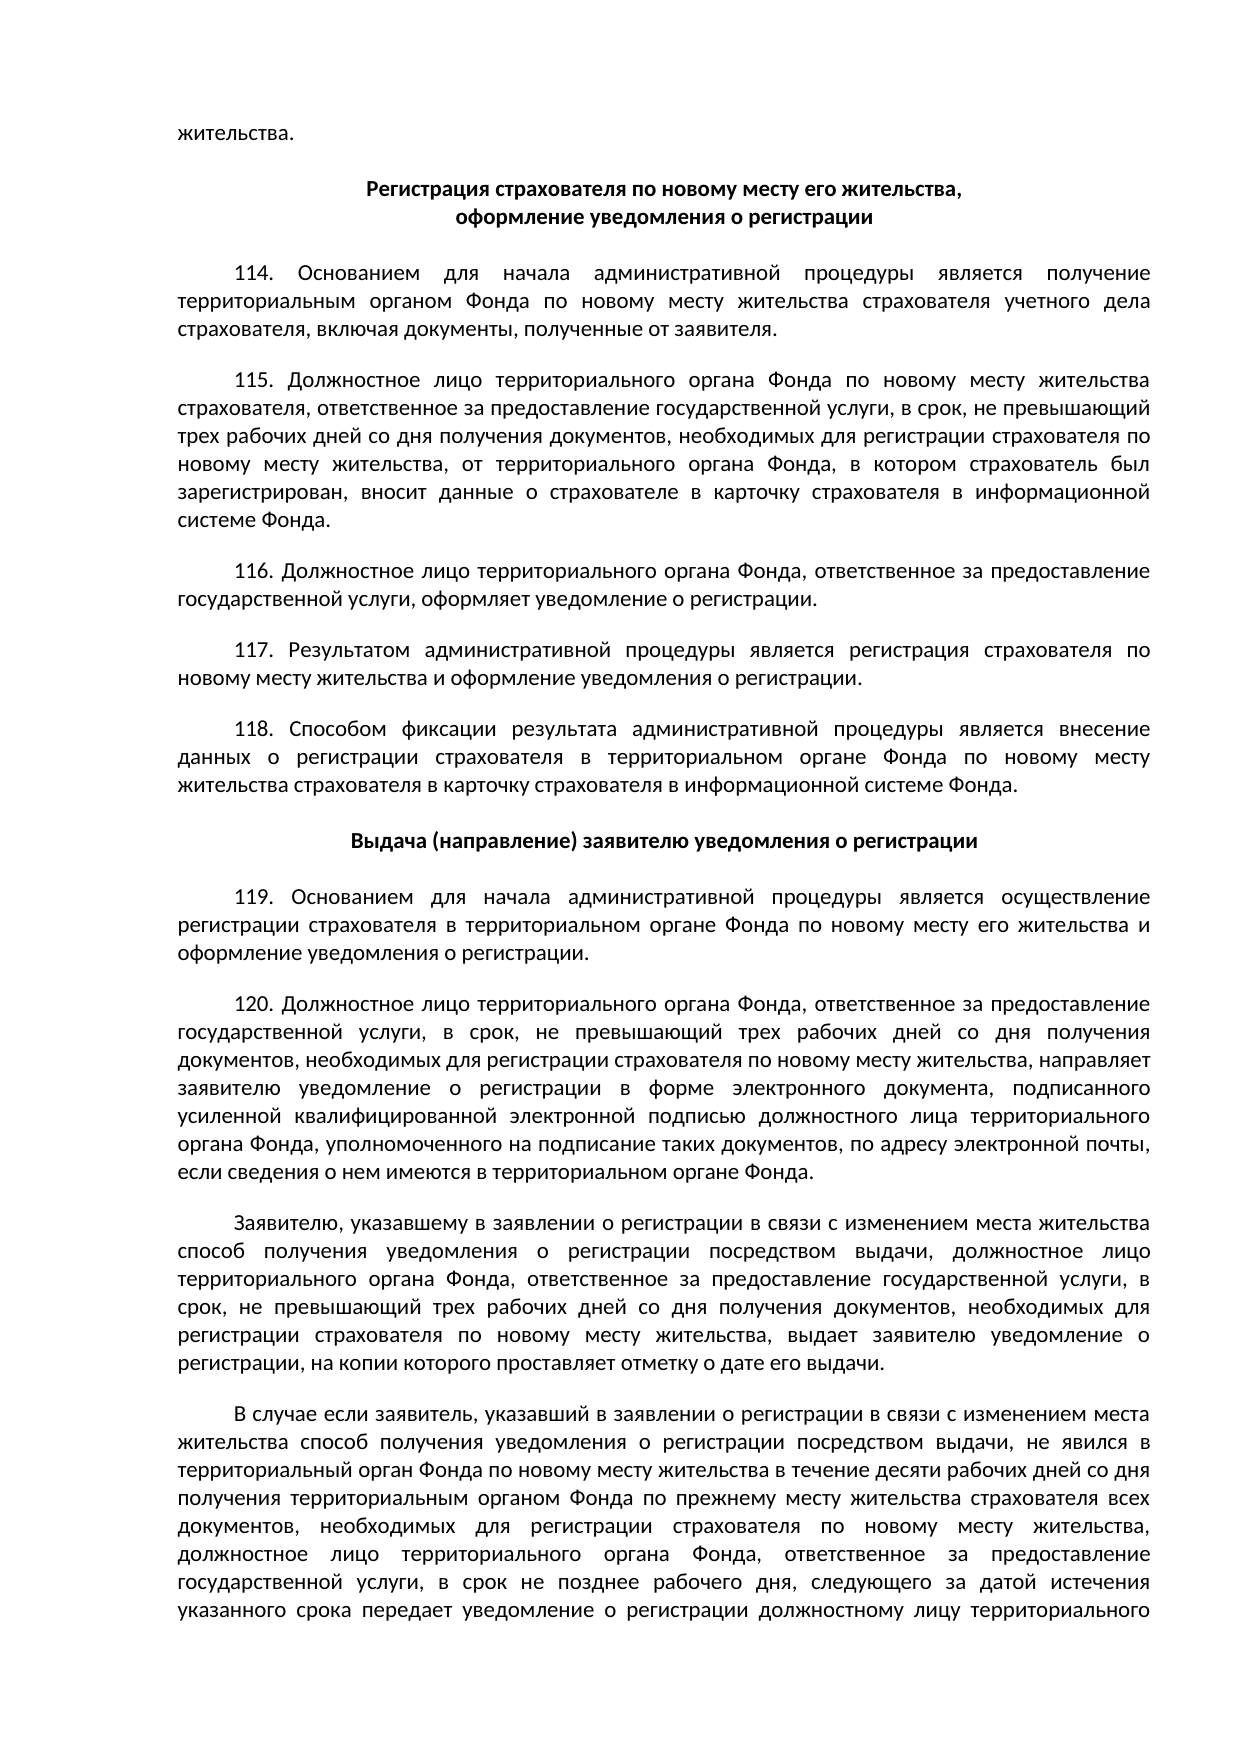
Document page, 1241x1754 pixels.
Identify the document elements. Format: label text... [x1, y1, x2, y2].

text 116. Должностное лицо территориального органа Фонда, ответственное за предоставление государственной услуги, оформляет уведомление о регистрации. [177, 556, 1152, 612]
title Выдача (направление) заявителю уведомления о регистрации [177, 826, 1152, 854]
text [177, 1399, 1152, 1623]
text 119. Основанием для начала административной процедуры является осуществление регистрации страхователя в территориальном органе Фонда по новому месту его жительства и оформление уведомления о регистрации. [177, 882, 1152, 966]
title оформление уведомления о регистрации [177, 202, 1152, 230]
title Регистрация страхователя по новому месту его жительства, [177, 174, 1152, 202]
text 115. Должностное лицо территориального органа Фонда по новому месту жительства страхователя, ответственное за предоставление государственной услуги, в срок, не превышающий трех рабочих дней со дня получения документов, необходимых для регистрации страхователя по новому месту жительства, от территориального органа Фонда, в котором страхователь был зарегистрирован, вносит данные о страхователе в карточку страхователя в информационной системе Фонда. [177, 365, 1152, 533]
text 114. Основанием для начала административной процедуры является получение территориальным органом Фонда по новому месту жительства страхователя учетного дела страхователя, включая документы, полученные от заявителя. [177, 258, 1152, 342]
text 117. Результатом административной процедуры является регистрация страхователя по новому месту жительства и оформление уведомления о регистрации. [177, 635, 1152, 691]
text 118. Способом фиксации результата административной процедуры является внесение данных о регистрации страхователя в территориальном органе Фонда по новому месту жительства страхователя в карточку страхователя в информационной системе Фонда. [177, 714, 1152, 798]
text 120. Должностное лицо территориального органа Фонда, ответственное за предоставление государственной услуги, в срок, не превышающий трех рабочих дней со дня получения документов, необходимых для регистрации страхователя по новому месту жительства, направляет заявителю уведомление о регистрации в форме электронного документа, подписанного усиленной квалифицированной электронной подписью должностного лица территориального органа Фонда, уполномоченного на подписание таких документов, по адресу электронной почты, если сведения о нем имеются в территориальном органе Фонда. [177, 989, 1152, 1185]
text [177, 118, 1152, 146]
text Заявителю, указавшему в заявлении о регистрации в связи с изменением места жительства способ получения уведомления о регистрации посредством выдачи, должностное лицо территориального органа Фонда, ответственное за предоставление государственной услуги, в срок, не превышающий трех рабочих дней со дня получения документов, необходимых для регистрации страхователя по новому месту жительства, выдает заявителю уведомление о регистрации, на копии которого проставляет отметку о дате его выдачи. [177, 1208, 1152, 1376]
